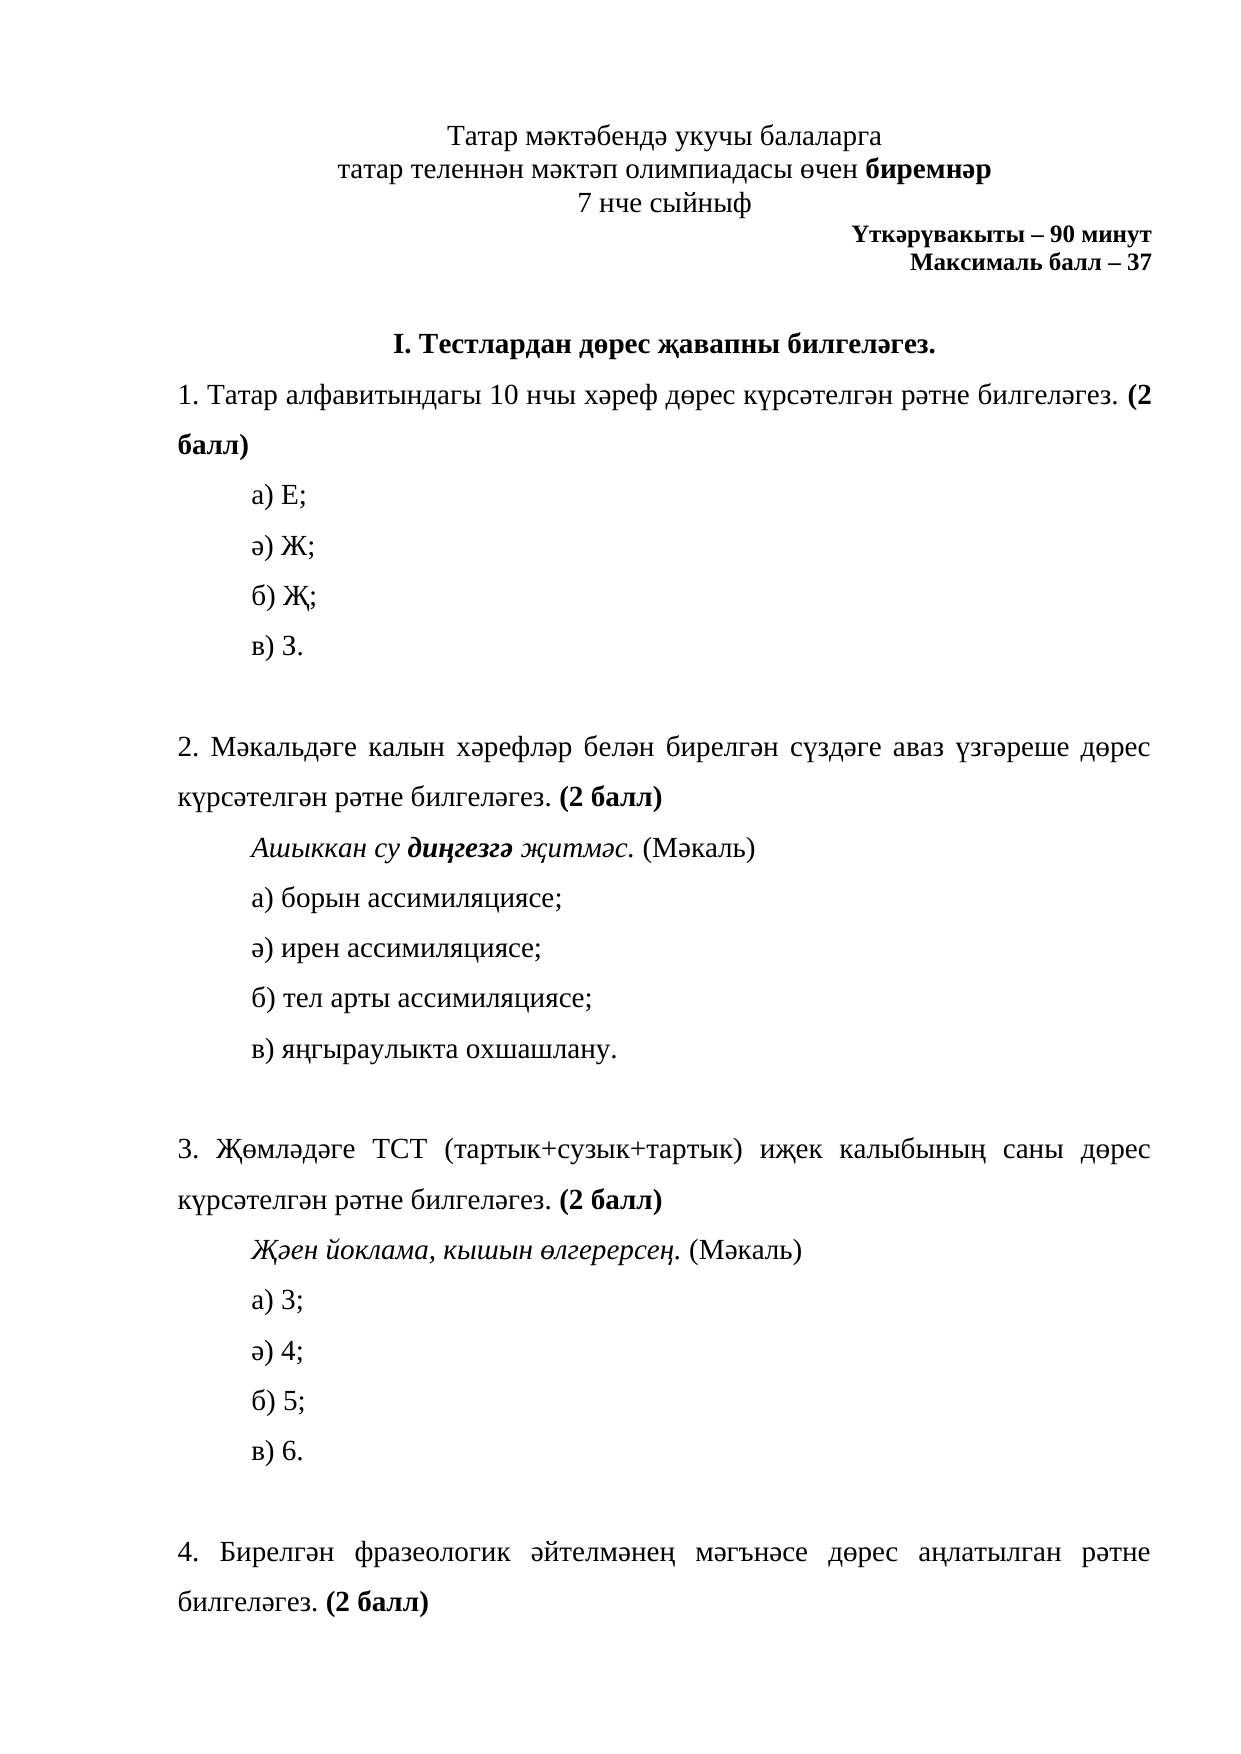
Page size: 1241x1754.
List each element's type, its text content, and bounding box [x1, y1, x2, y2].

text в) З. [177, 628, 1152, 662]
text Үткәрүвакыты – 90 минут [177, 219, 1152, 247]
text I. Тестлардан дөрес җавапны билгеләгез. [177, 327, 1152, 360]
text б) 5; [177, 1383, 1152, 1417]
text в) 6. [177, 1433, 1152, 1467]
text в) яңгыраулыкта охшашлану. [177, 1031, 1152, 1064]
text 1. Татар алфавитындагы 10 нчы хәреф дөрес күрсәтелгән рәтне билгеләгез. (2 балл) [177, 377, 1152, 461]
text ә) 4; [177, 1333, 1152, 1366]
text Татар мәктәбендә укучы балаларга [177, 118, 1152, 152]
text б) тел арты ассимиляциясе; [177, 981, 1152, 1014]
text ә) Ж; [177, 528, 1152, 561]
text Максималь балл – 37 [177, 247, 1152, 276]
text ә) ирен ассимиляциясе; [177, 930, 1152, 964]
text 4. Бирелгән фразеологик әйтелмәнең мәгънәсе дөрес аңлатылган рәтне билгеләгез. (2 балл) [177, 1534, 1152, 1618]
text Ашыккан су диңгезгә җитмәс. (Мәкаль) [177, 830, 1152, 863]
text 3. Җөмләдәге ТСТ (тартык+сузык+тартык) иҗек калыбының саны дөрес күрсәтелгән рәтне билгеләгез. (2 балл) [177, 1132, 1152, 1215]
text 2. Мәкальдәге калын хәрефләр белән бирелгән сүздәге аваз үзгәреше дөрес күрсәтелгән рәтне билгеләгез. (2 балл) [177, 729, 1152, 813]
text а) Е; [177, 477, 1152, 511]
text а) борын ассимиляциясе; [177, 880, 1152, 913]
text Җәен йоклама, кышын өлгерерсең. (Мәкаль) [177, 1232, 1152, 1266]
text татар теленнән мәктәп олимпиадасы өчен биремнәр [177, 152, 1152, 185]
text 7 нче сыйныф [177, 185, 1152, 219]
text б) Җ; [177, 578, 1152, 612]
text а) 3; [177, 1282, 1152, 1316]
